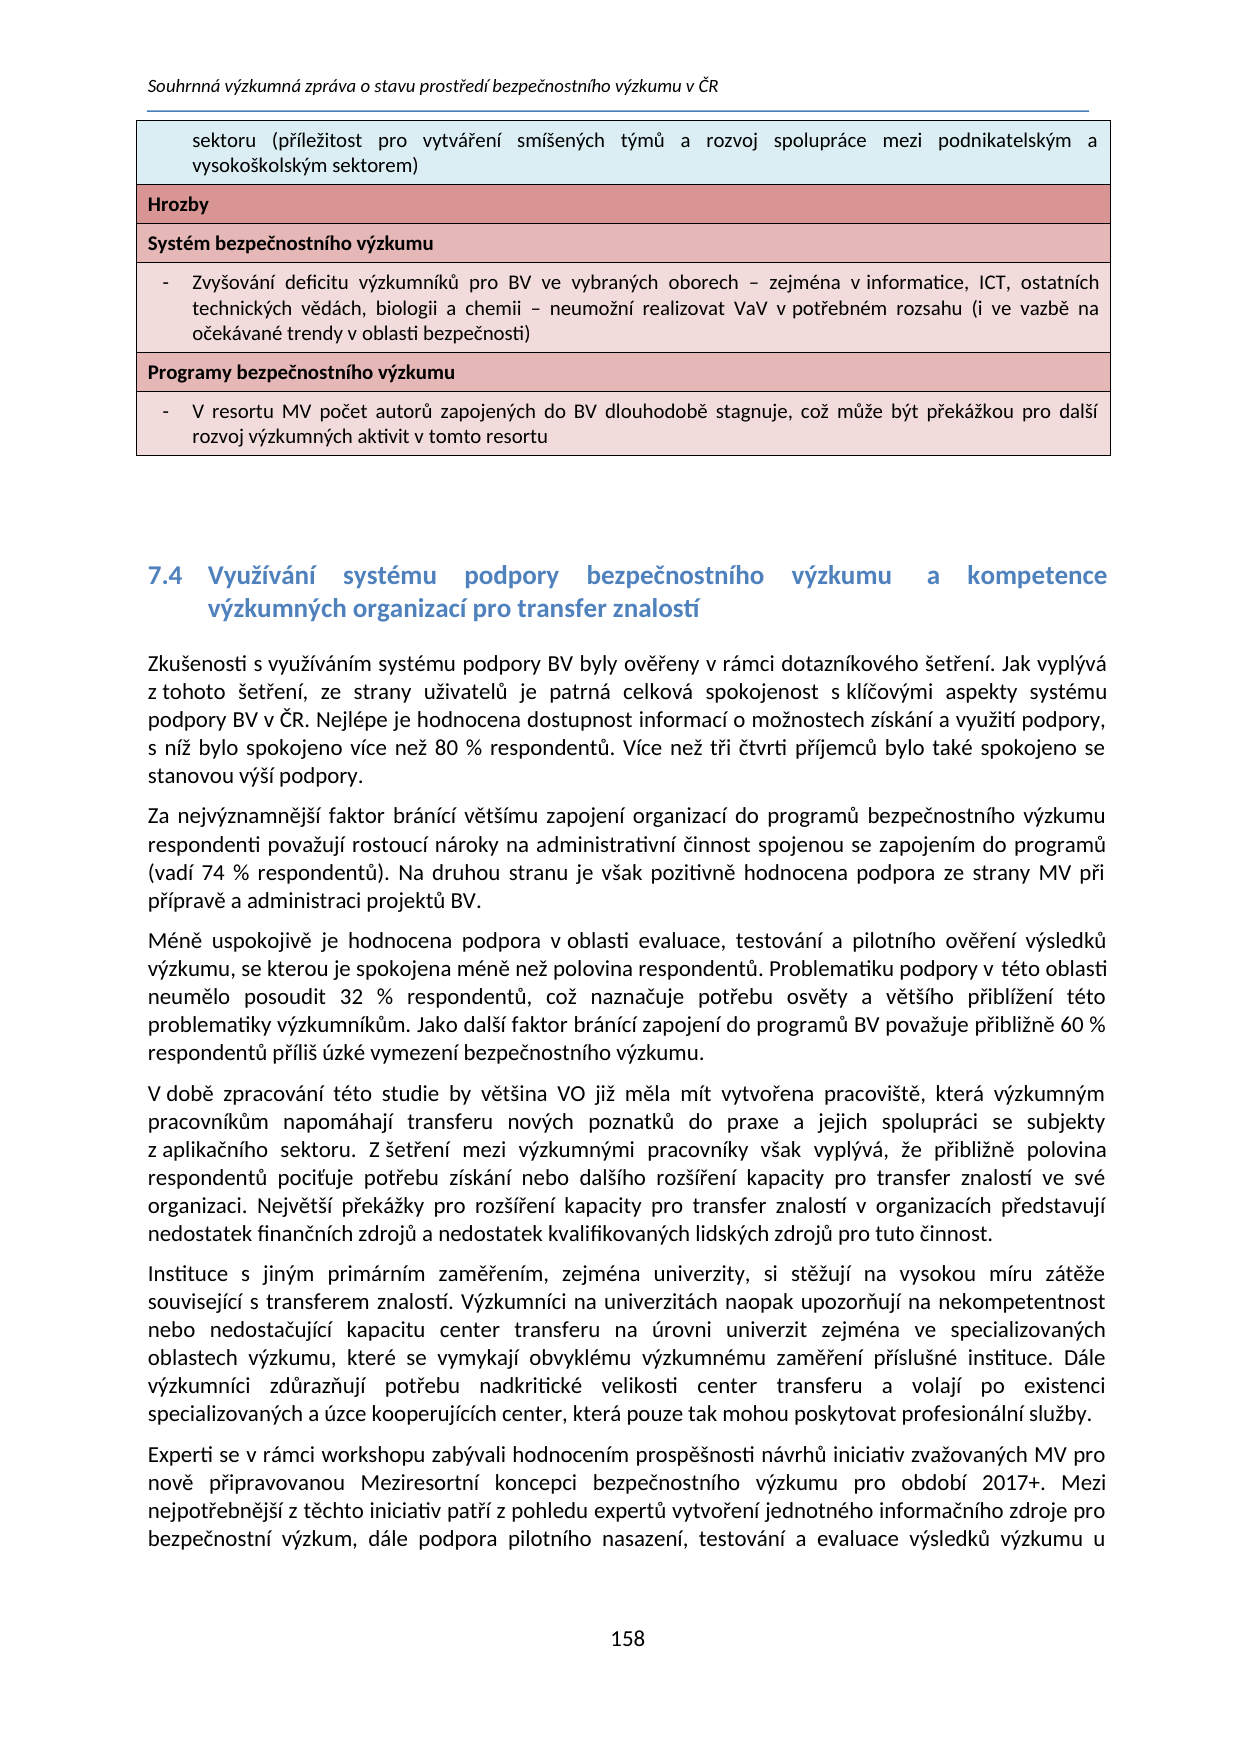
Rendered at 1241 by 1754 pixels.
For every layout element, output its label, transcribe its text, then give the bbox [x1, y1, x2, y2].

text Instituce s jiným primárním zaměřením, zejména univerzity, si stěžují na vysokou míru zátěže související s transferem znalostí. Výzkumníci na univerzitách naopak upozorňují na nekompetentnost nebo nedostačující kapacitu center transferu na úrovni univerzit zejména ve specializovaných oblastech výzkumu, které se vymykají obvyklému výzkumnému zaměření příslušné instituce. Dále výzkumníci zdůrazňují potřebu nadkritické velikosti center transferu a volají po existenci specializovaných a úzce kooperujících center, která pouze tak mohou poskytovat profesionální služby. [148, 1259, 1107, 1428]
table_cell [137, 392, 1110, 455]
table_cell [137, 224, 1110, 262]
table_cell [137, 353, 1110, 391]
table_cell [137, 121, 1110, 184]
text Za nejvýznamnější faktor bránící většímu zapojení organizací do programů bezpečnostního výzkumu respondenti považují rostoucí nároky na administrativní činnost spojenou se zapojením do programů (vadí 74 % respondentů). Na druhou stranu je však pozitivně hodnocena podpora ze strany MV při přípravě a administraci projektů BV. [148, 802, 1107, 914]
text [148, 1440, 1107, 1552]
text V době zpracování této studie by většina VO již měla mít vytvořena pracoviště, která výzkumným pracovníkům napomáhají transferu nových poznatků do praxe a jejich spolupráci se subjekty z aplikačního sektoru. Z šetření mezi výzkumnými pracovníky však vyplývá, že přibližně polovina respondentů pociťuje potřebu získání nebo dalšího rozšíření kapacity pro transfer znalostí ve své organizaci. Největší překážky pro rozšíření kapacity pro transfer znalostí v organizacích představují nedostatek finančních zdrojů a nedostatek kvalifikovaných lidských zdrojů pro tuto činnost. [148, 1079, 1107, 1247]
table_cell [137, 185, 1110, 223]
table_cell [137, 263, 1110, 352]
subtitle Využívání systému podpory bezpečnostního výzkumu a kompetence výzkumných organizací pro transfer znalostí [148, 558, 1107, 624]
text Zkušenosti s využíváním systému podpory BV byly ověřeny v rámci dotazníkového šetření. Jak vyplývá z tohoto šetření, ze strany uživatelů je patrná celková spokojenost s klíčovými aspekty systému podpory BV v ČR. Nejlépe je hodnocena dostupnost informací o možnostech získání a využití podpory, s níž bylo spokojeno více než 80 % respondentů. Více než tři čtvrti příjemců bylo také spokojeno se stanovou výší podpory. [148, 649, 1107, 789]
text Méně uspokojivě je hodnocena podpora v oblasti evaluace, testování a pilotního ověření výsledků výzkumu, se kterou je spokojena méně než polovina respondentů. Problematiku podpory v této oblasti neumělo posoudit 32 % respondentů, což naznačuje potřebu osvěty a většího přiblížení této problematiky výzkumníkům. Jako další faktor bránící zapojení do programů BV považuje přibližně 60 % respondentů příliš úzké vymezení bezpečnostního výzkumu. [148, 926, 1107, 1066]
